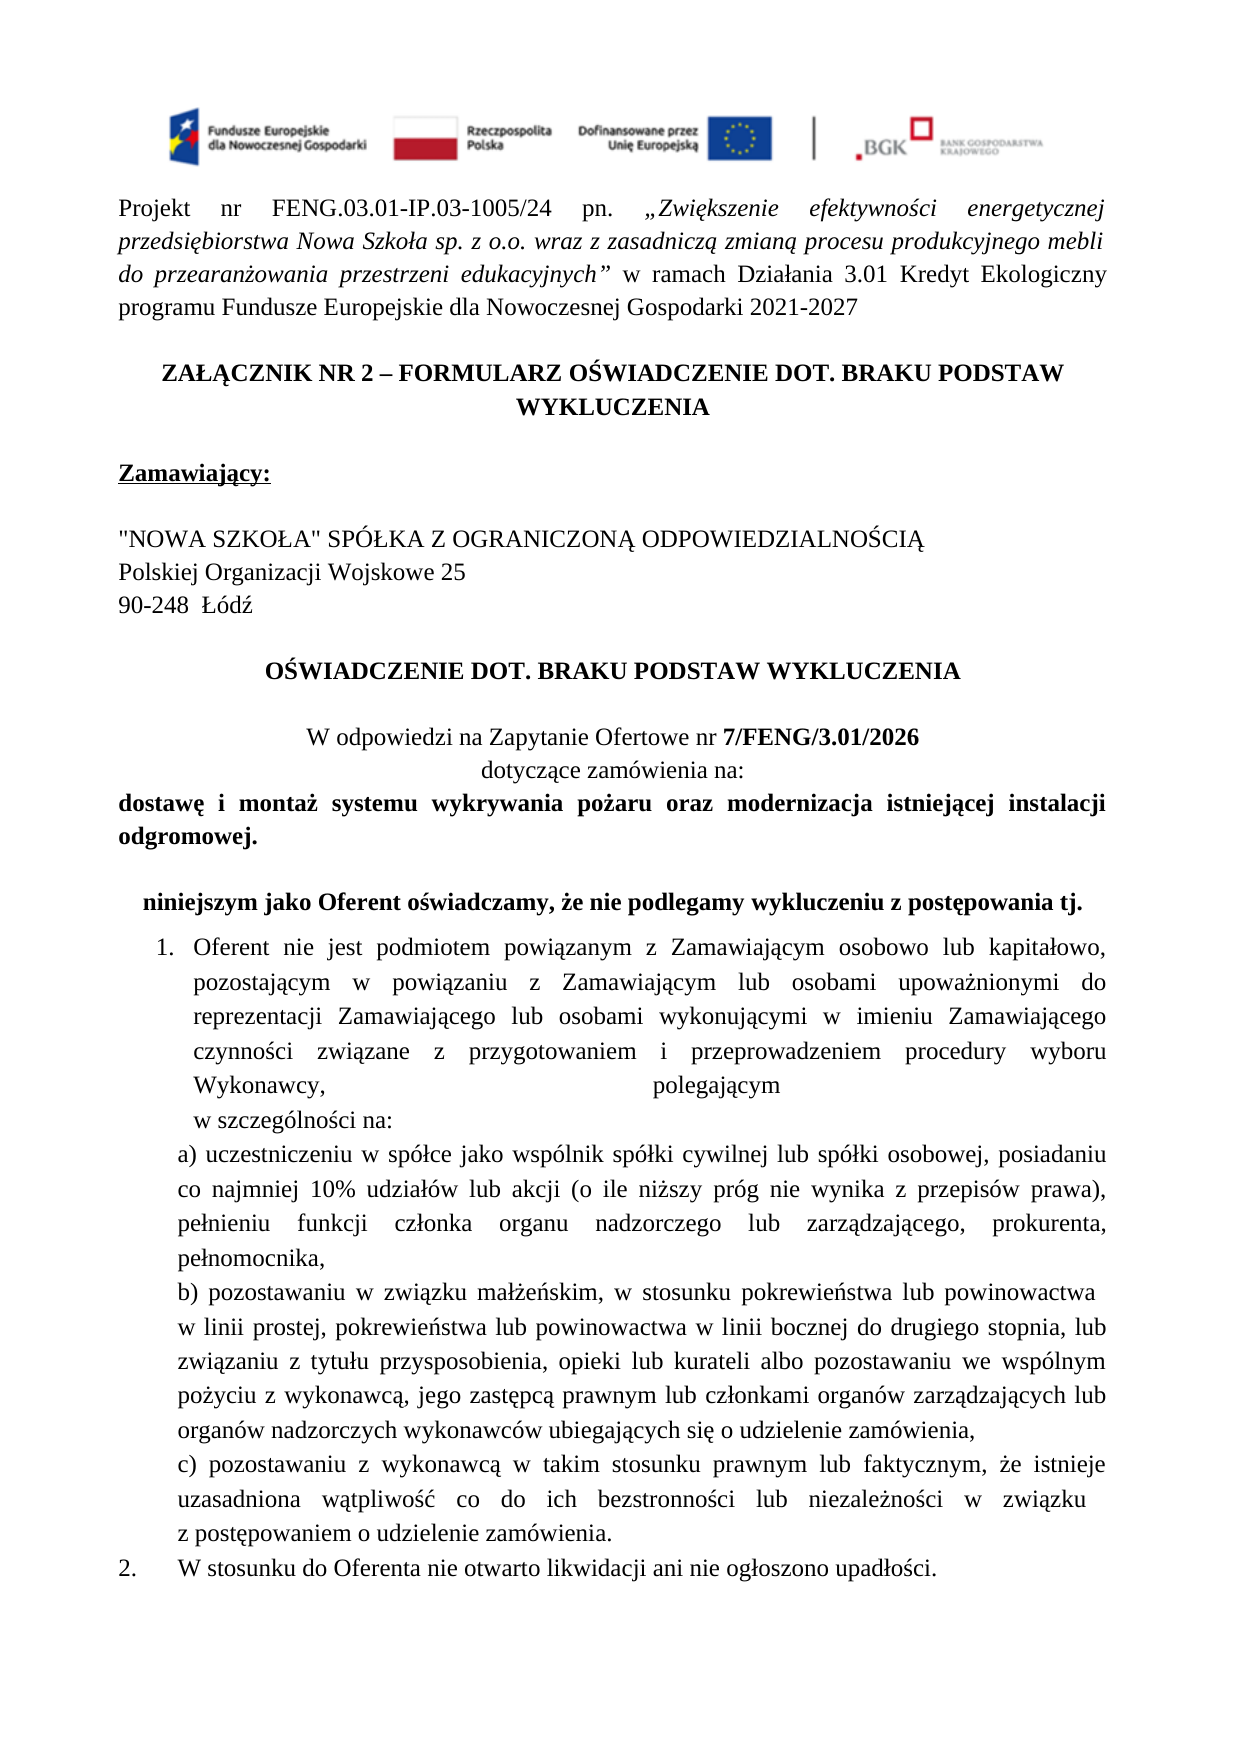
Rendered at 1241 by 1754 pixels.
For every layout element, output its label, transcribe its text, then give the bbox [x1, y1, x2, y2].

list b) pozostawaniu w związku małżeńskim, w stosunku pokrewieństwa lub powinowactwa w linii prostej, pokrewieństwa lub powinowactwa w linii bocznej do drugiego stopnia, lub związaniu z tytułu przysposobienia, opieki lub kurateli albo pozostawaniu we wspólnym pożyciu z wykonawcą, jego zastępcą prawnym lub członkami organów zarządzających lub organów nadzorczych wykonawców ubiegających się o udzielenie zamówienia, [177, 1277, 1107, 1444]
text W odpowiedzi na Zapytanie Ofertowe nr 7/FENG/3.01/2026 [118, 722, 1107, 751]
list c) pozostawaniu z wykonawcą w takim stosunku prawnym lub faktycznym, że istnieje uzasadniona wątpliwość co do ich bezstronności lub niezależności w związku z postępowaniem o udzielenie zamówienia. [177, 1449, 1107, 1547]
text OŚWIADCZENIE DOT. BRAKU PODSTAW WYKLUCZENIA [118, 656, 1107, 684]
text Zamawiający: [118, 458, 1107, 486]
text niniejszym jako Oferent oświadczamy, że nie podlegamy wykluczeniu z postępowania tj. [118, 887, 1107, 916]
text dotyczące zamówienia na: [118, 755, 1107, 783]
text Polskiej Organizacji Wojskowe 25 [118, 557, 1107, 585]
text Projekt nr FENG.03.01-IP.03-1005/24 pn. „Zwiększenie efektywności energetycznej przedsiębiorstwa Nowa Szkoła sp. z o.o. wraz z zasadniczą zmianą procesu produkcyjnego mebli do przearanżowania przestrzeni edukacyjnych” w ramach Działania 3.01 Kredyt Ekologiczny programu Fundusze Europejskie dla Nowoczesnej Gospodarki 2021-2027 [118, 194, 1107, 321]
picture [118, 73, 1108, 194]
text ZAŁĄCZNIK NR 2 – FORMULARZ OŚWIADCZENIE DOT. BRAKU PODSTAW WYKLUCZENIA [118, 358, 1107, 420]
text 90-248 Łódź [118, 590, 1107, 618]
list Oferent nie jest podmiotem powiązanym z Zamawiającym osobowo lub kapitałowo, pozostającym w powiązaniu z Zamawiającym lub osobami upoważnionymi do reprezentacji Zamawiającego lub osobami wykonującymi w imieniu Zamawiającego czynności związane z przygotowaniem i przeprowadzeniem procedury wyboru Wykonawcy, polegającym w szczególności na: [156, 932, 1107, 1133]
list W stosunku do Oferenta nie otwarto likwidacji ani nie ogłoszono upadłości. [118, 1553, 1107, 1582]
text dostawę i montaż systemu wykrywania pożaru oraz modernizacja istniejącej instalacji odgromowej. [118, 788, 1107, 849]
list a) uczestniczeniu w spółce jako wspólnik spółki cywilnej lub spółki osobowej, posiadaniu co najmniej 10% udziałów lub akcji (o ile niższy próg nie wynika z przepisów prawa), pełnieniu funkcji członka organu nadzorczego lub zarządzającego, prokurenta, pełnomocnika, [177, 1139, 1107, 1271]
text "NOWA SZKOŁA" SPÓŁKA Z OGRANICZONĄ ODPOWIEDZIALNOŚCIĄ [118, 524, 1107, 552]
